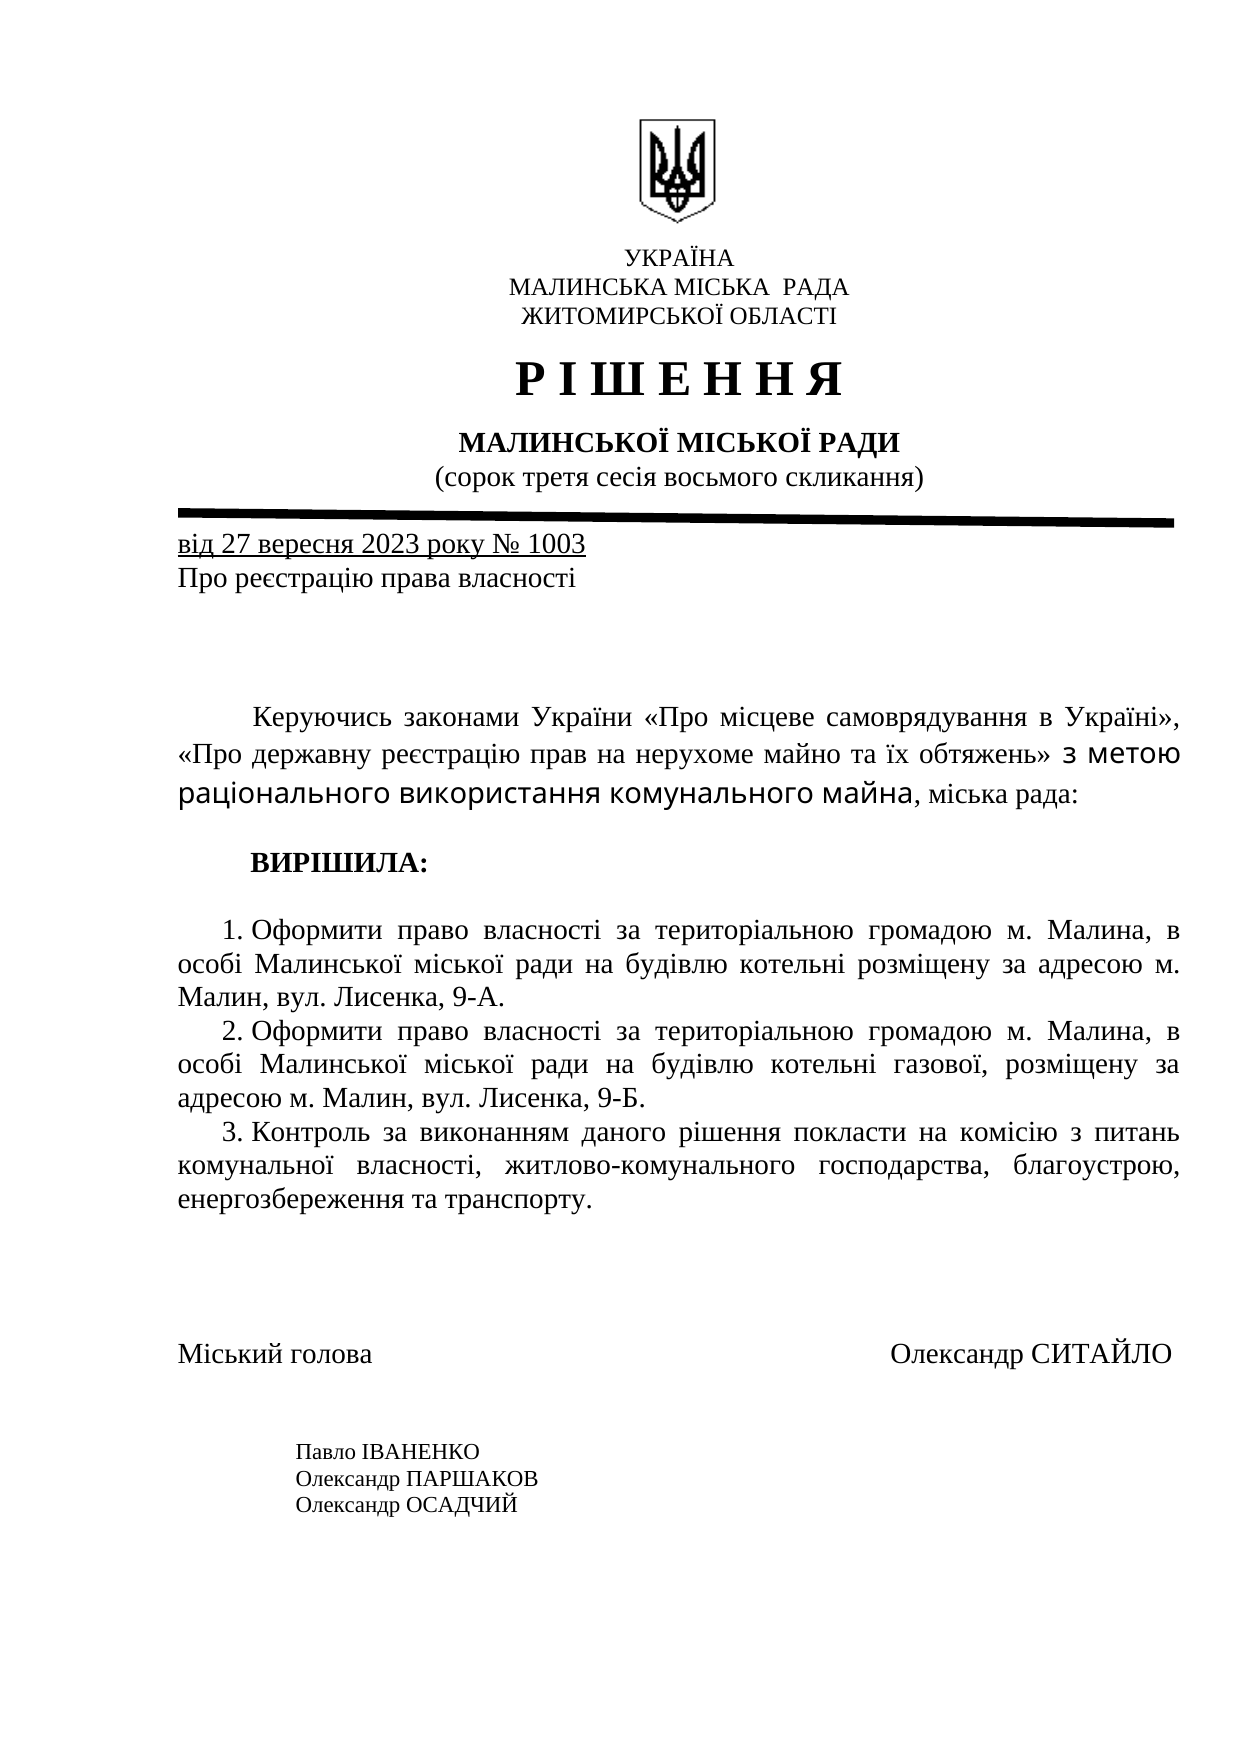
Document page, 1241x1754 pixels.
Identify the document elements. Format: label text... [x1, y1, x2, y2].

text Про реєстрацію права власності [177, 560, 1181, 593]
text Олександр ОСАДЧИЙ [295, 1491, 1181, 1517]
list Контроль за виконанням даного рішення покласти на комісію з питань комунальної власності, житлово-комунального господарства, благоустрою, енергозбереження та транспорту. [177, 1114, 1181, 1214]
text Р І Ш Е Н Н я [177, 349, 1181, 406]
text Керуючись законами України «Про місцеве самоврядування в Україні», «Про державну реєстрацію прав на нерухоме майно та їх обтяжень» з метою раціонального використання комунального майна, міська рада: [177, 699, 1181, 812]
text МАЛИНСЬКА МІСЬКА РАДА [177, 272, 1181, 301]
list Оформити право власності за територіальною громадою м. Малина, в особі Малинської міської ради на будівлю котельні розміщену за адресою м. Малин, вул. Лисенка, 9-А. [177, 912, 1181, 1013]
text від 27 вересня 2023 року № 1003 [177, 526, 1181, 560]
text УКРАЇНА [177, 243, 1181, 272]
text малинської МІСЬКОЇ ради [177, 426, 1181, 459]
text Павло ІВАНЕНКО [295, 1438, 1181, 1465]
text ВИРІШИЛА: [177, 845, 1181, 879]
text ЖИТОМИРСЬКОЇ ОБЛАСТІ [177, 301, 1181, 330]
text Олександр ПАРШАКОВ [295, 1465, 1181, 1491]
list Оформити право власності за територіальною громадою м. Малина, в особі Малинської міської ради на будівлю котельні газової, розміщену за адресою м. Малин, вул. Лисенка, 9-Б. [177, 1013, 1181, 1114]
text Міський голова Олександр СИТАЙЛО [177, 1336, 1181, 1369]
text (сорок третя сесія восьмого скликання) [177, 459, 1181, 493]
picture [633, 118, 721, 225]
